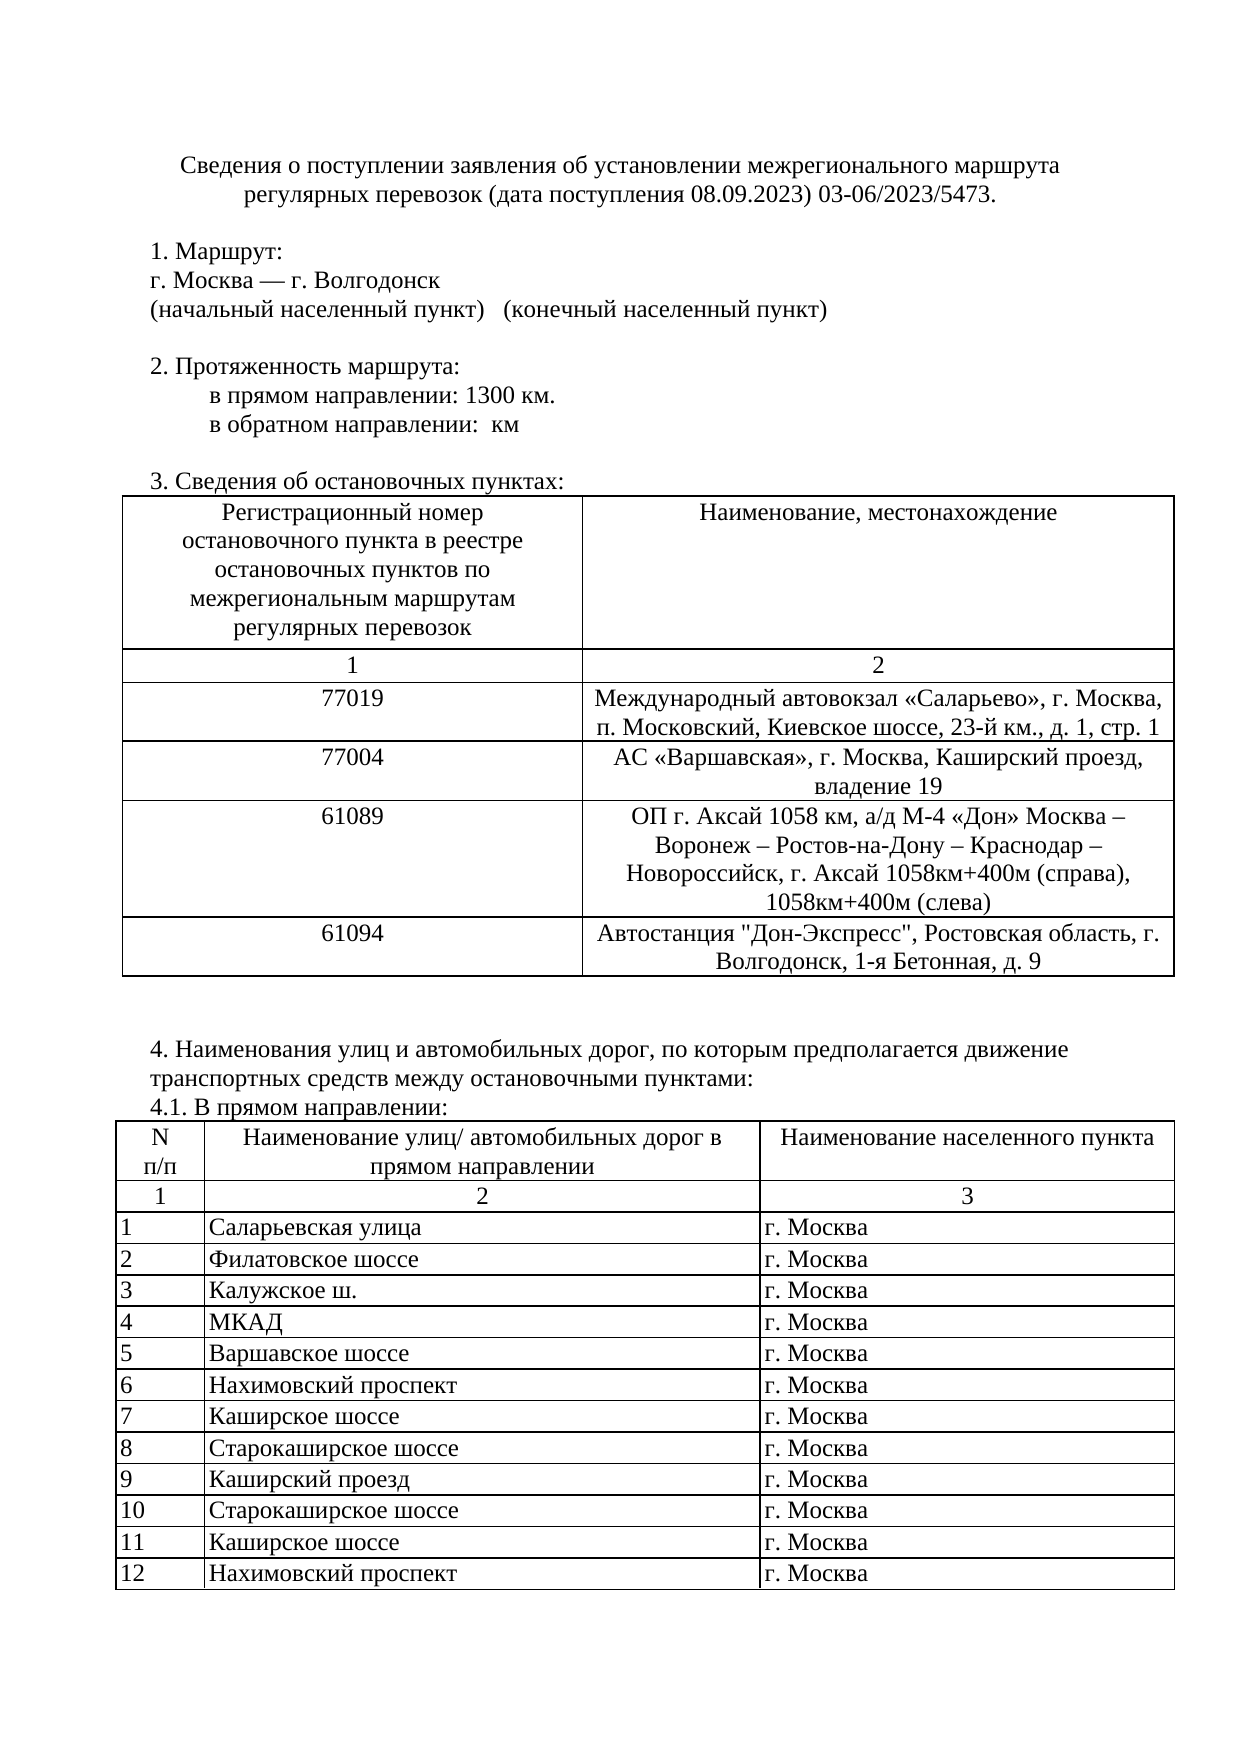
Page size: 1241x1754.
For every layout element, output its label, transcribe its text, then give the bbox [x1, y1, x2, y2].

table_cell г. Москва [761, 1370, 1174, 1400]
table_cell г. Москва [761, 1559, 1174, 1588]
table_cell 2 [117, 1244, 204, 1274]
text 2. Протяженность маршрута: [150, 351, 1090, 380]
table_cell 77004 [123, 742, 582, 799]
text г. Москва — г. Волгодонск [150, 265, 1090, 294]
table_cell г. Москва [761, 1464, 1174, 1494]
table_cell г. Москва [761, 1276, 1174, 1305]
text 1. Маршрут: [150, 236, 1090, 265]
table_cell г. Москва [761, 1496, 1174, 1526]
table_cell 2 [205, 1181, 759, 1211]
table_cell ОП г. Аксай 1058 км, а/д М-4 «Дон» Москва – Воронеж – Ростов-на-Дону – Краснодар – Новороссийск, г. Аксай 1058км+400м (справа), 1058км+400м (слева) [583, 801, 1173, 916]
table_cell МКАД [205, 1307, 759, 1337]
table_cell г. Москва [761, 1338, 1174, 1368]
table_header N п/п [117, 1122, 204, 1179]
table_cell АС «Варшавская», г. Москва, Каширский проезд, владение 19 [583, 742, 1173, 799]
table_cell 9 [117, 1464, 204, 1494]
table_cell г. Москва [761, 1244, 1174, 1274]
text 4. Наименования улиц и автомобильных дорог, по которым предполагается движение транспортных средств между остановочными пунктами: [150, 1034, 1090, 1092]
text Сведения о поступлении заявления об установлении межрегионального маршрута регулярных перевозок (дата поступления 08.09.2023) 03-06/2023/5473. [150, 150, 1090, 207]
table_cell 61094 [123, 918, 582, 975]
text в обратном направлении: км [150, 409, 1090, 437]
table_cell 5 [117, 1338, 204, 1368]
table_cell г. Москва [761, 1307, 1174, 1337]
table_cell 3 [761, 1181, 1174, 1211]
table_cell Старокаширское шоссе [205, 1496, 759, 1526]
table_cell г. Москва [761, 1527, 1174, 1557]
text 4.1. В прямом направлении: [150, 1092, 1090, 1120]
table_cell Старокаширское шоссе [205, 1433, 759, 1463]
table_cell Каширское шоссе [205, 1401, 759, 1431]
table_cell г. Москва [761, 1433, 1174, 1463]
table_cell г. Москва [761, 1401, 1174, 1431]
table_cell Калужское ш. [205, 1276, 759, 1305]
table_header Регистрационный номер остановочного пункта в реестре остановочных пунктов по межрегиональным маршрутам регулярных перевозок [123, 497, 582, 648]
table_cell 11 [117, 1527, 204, 1557]
table_cell 61089 [123, 801, 582, 916]
table_cell 2 [583, 650, 1173, 681]
table_cell Нахимовский проспект [205, 1370, 759, 1400]
table_cell 1 [123, 650, 582, 681]
table_cell Международный автовокзал «Саларьево», г. Москва, п. Московский, Киевское шоссе, 23-й км., д. 1, стр. 1 [583, 683, 1173, 740]
table_cell Каширский проезд [205, 1464, 759, 1494]
text в прямом направлении: 1300 км. [150, 380, 1090, 409]
table_cell 77019 [123, 683, 582, 740]
table_cell 1 [117, 1213, 204, 1242]
text (начальный населенный пункт) (конечный населенный пункт) [150, 294, 1090, 322]
text 3. Сведения об остановочных пунктах: [150, 466, 1090, 495]
table_cell 7 [117, 1401, 204, 1431]
table_cell 8 [117, 1433, 204, 1463]
table_cell Нахимовский проспект [205, 1559, 759, 1588]
table_cell Варшавское шоссе [205, 1338, 759, 1368]
table_cell 4 [117, 1307, 204, 1337]
table_cell Каширское шоссе [205, 1527, 759, 1557]
table_cell г. Москва [761, 1213, 1174, 1242]
table_cell 12 [117, 1559, 204, 1588]
table_cell Саларьевская улица [205, 1213, 759, 1242]
table_cell Автостанция "Дон-Экспресс", Ростовская область, г. Волгодонск, 1-я Бетонная, д. 9 [583, 918, 1173, 975]
table_cell 10 [117, 1496, 204, 1526]
table_cell 3 [117, 1276, 204, 1305]
table_cell Филатовское шоссе [205, 1244, 759, 1274]
table_cell 6 [117, 1370, 204, 1400]
table_header Наименование улиц/ автомобильных дорог в прямом направлении [205, 1122, 759, 1179]
table_header Наименование населенного пункта [761, 1122, 1174, 1179]
table_cell 1 [117, 1181, 204, 1211]
table_header Наименование, местонахождение [583, 497, 1173, 648]
